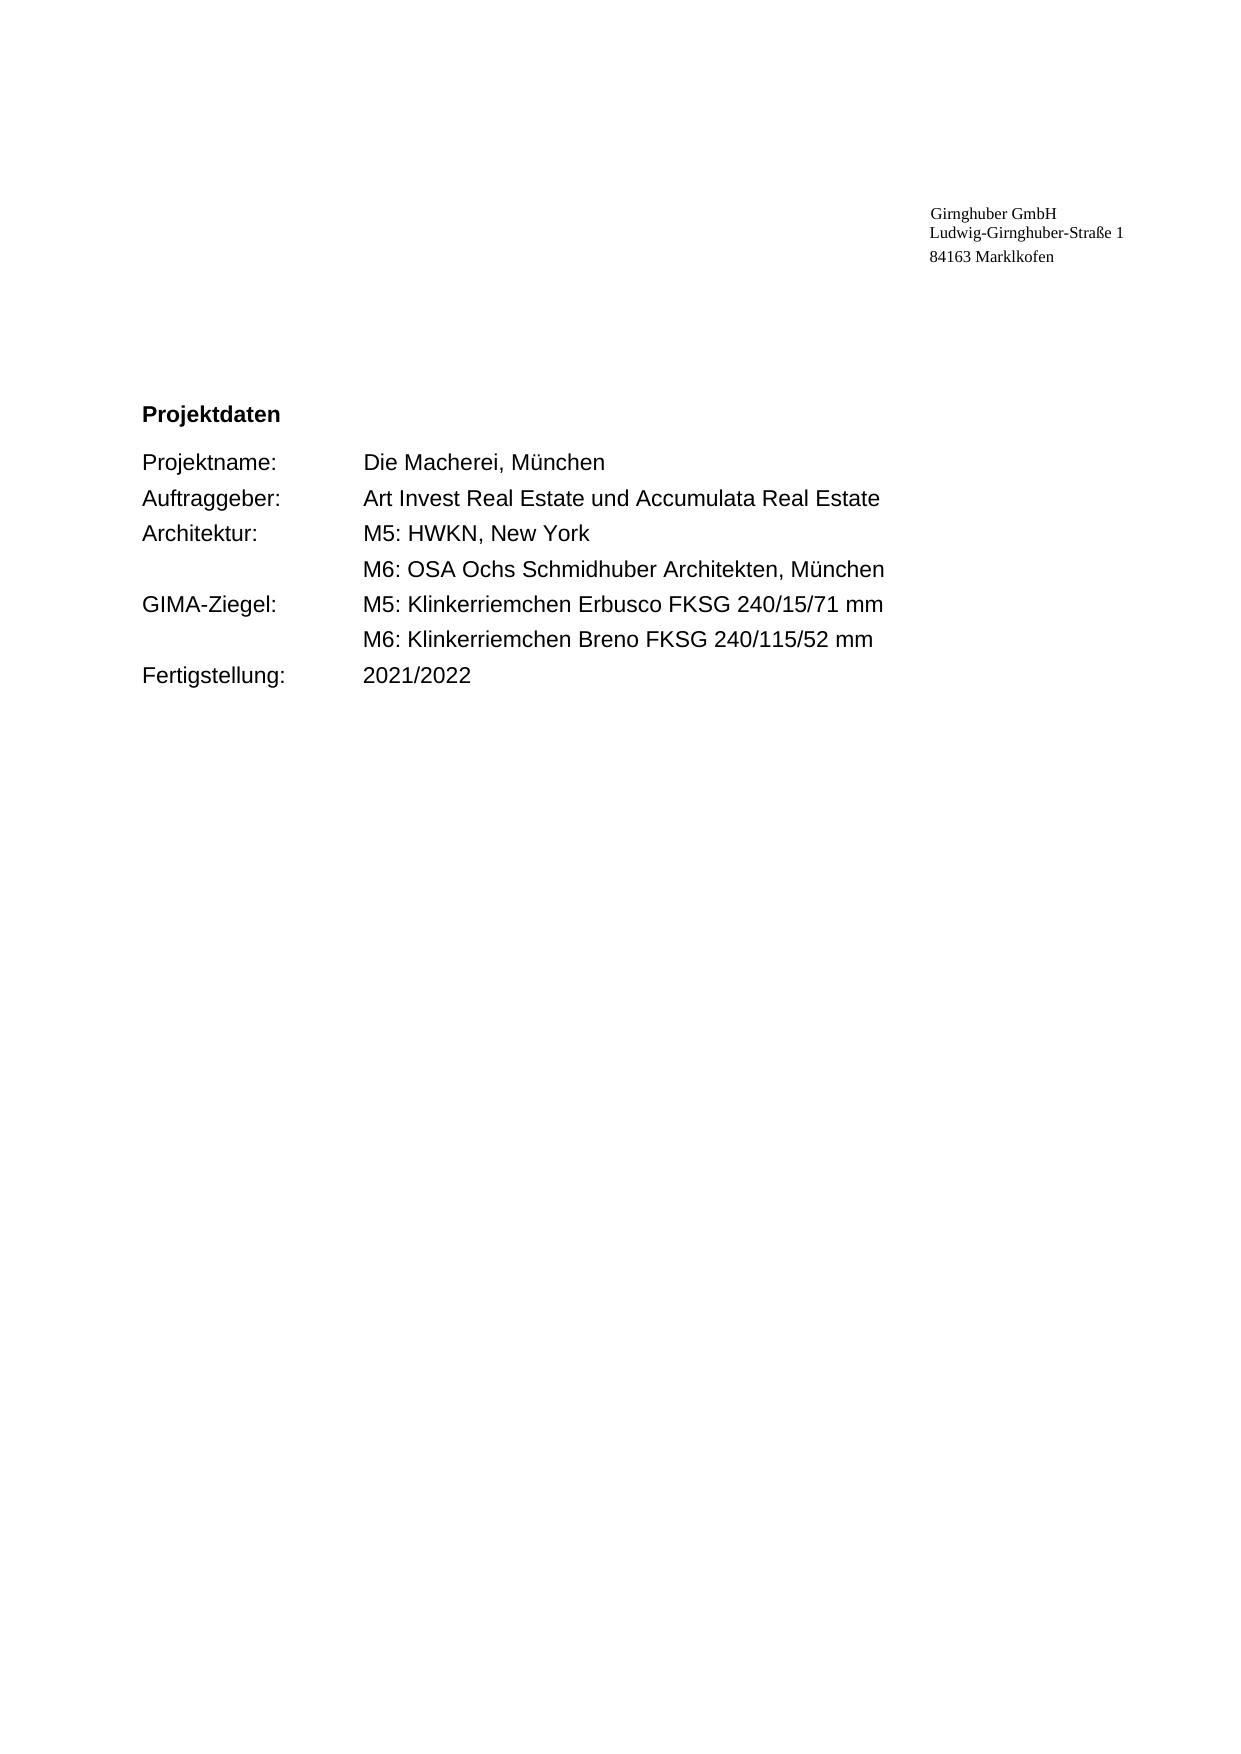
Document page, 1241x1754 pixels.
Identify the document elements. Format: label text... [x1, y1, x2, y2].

text GIMA-Ziegel: M5: Klinkerriemchen Erbusco FKSG 240/15/71 mm [142, 584, 939, 619]
text M6: OSA Ochs Schmidhuber Architekten, München [289, 549, 939, 584]
text Auftraggeber: Art Invest Real Estate und Accumulata Real Estate Architektur: M5: HWKN, New York [142, 478, 939, 549]
text M6: Klinkerriemchen Breno FKSG 240/115/52 mm [142, 619, 939, 655]
text Projektname: Die Macherei, München [142, 442, 939, 478]
text Fertigstellung: 2021/2022 [142, 655, 939, 690]
text Projektdaten [142, 394, 939, 430]
